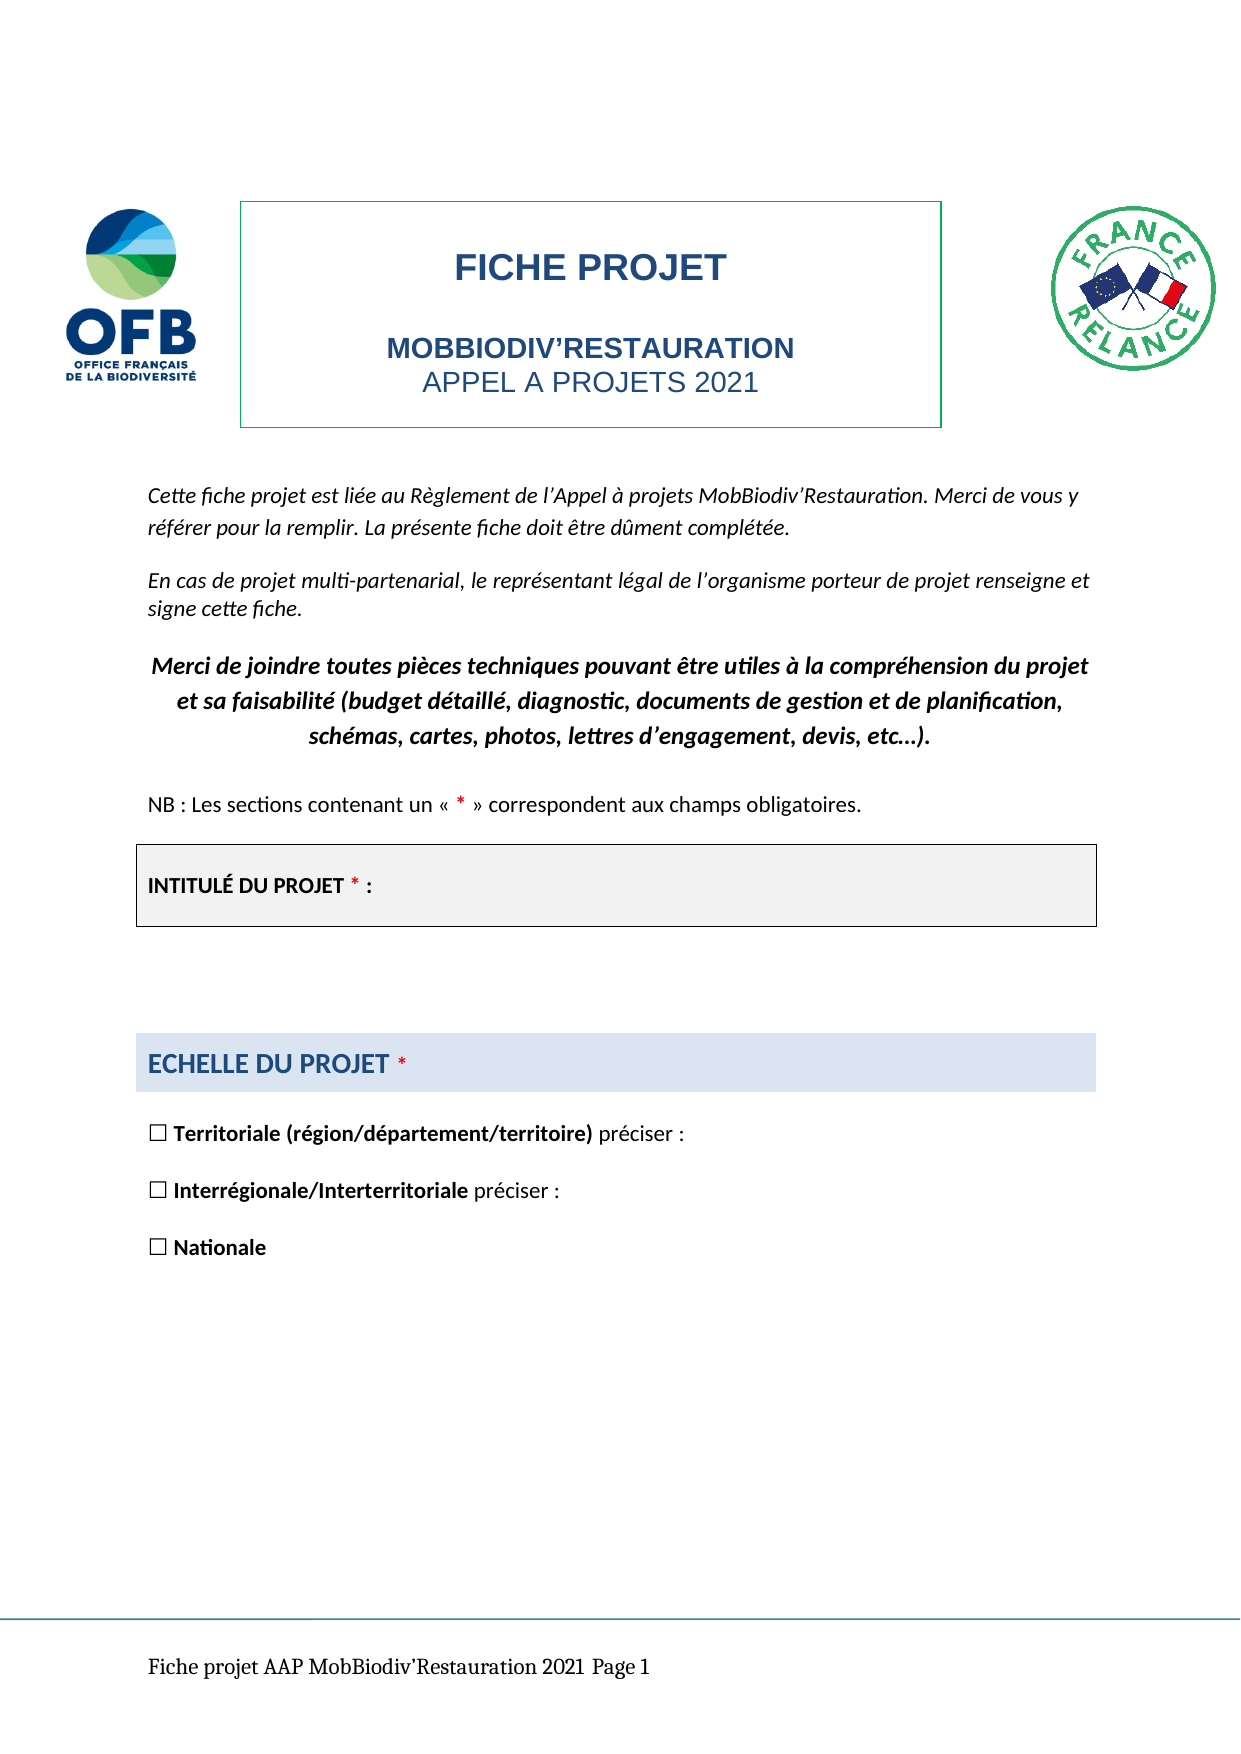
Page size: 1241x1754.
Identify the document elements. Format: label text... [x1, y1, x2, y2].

picture [1045, 200, 1221, 376]
text Nationale [148, 1230, 1093, 1262]
text Interrégionale/Interterritoriale préciser : [148, 1174, 1093, 1205]
text Territoriale (région/département/territoire) préciser : [148, 1117, 1093, 1149]
table_header INTITULÉ DU PROJET * : [137, 845, 1096, 926]
text Cette fiche projet est liée au Règlement de l’Appel à projets MobBiodiv’Restauration. Merci de vous y référer pour la remplir. La présente fiche doit être dûment complétée. [148, 481, 1093, 541]
table_header ECHELLE DU PROJET * [136, 1033, 1096, 1092]
list En cas de projet multi-partenarial, le représentant légal de l’organisme porteur de projet renseigne et signe cette fiche. [148, 566, 1093, 622]
text NB : Les sections contenant un « * » correspondent aux champs obligatoires. [148, 791, 1093, 818]
picture [0, 200, 240, 396]
text Merci de joindre toutes pièces techniques pouvant être utiles à la compréhension du projet et sa faisabilité (budget détaillé, diagnostic, documents de gestion et de planification, schémas, cartes, photos, lettres d’engagement, devis, etc…). [148, 651, 1093, 751]
table_header FICHE PROJET MOBBIODIV’RESTAURATION APPEL A PROJETS 2021 [241, 202, 940, 427]
